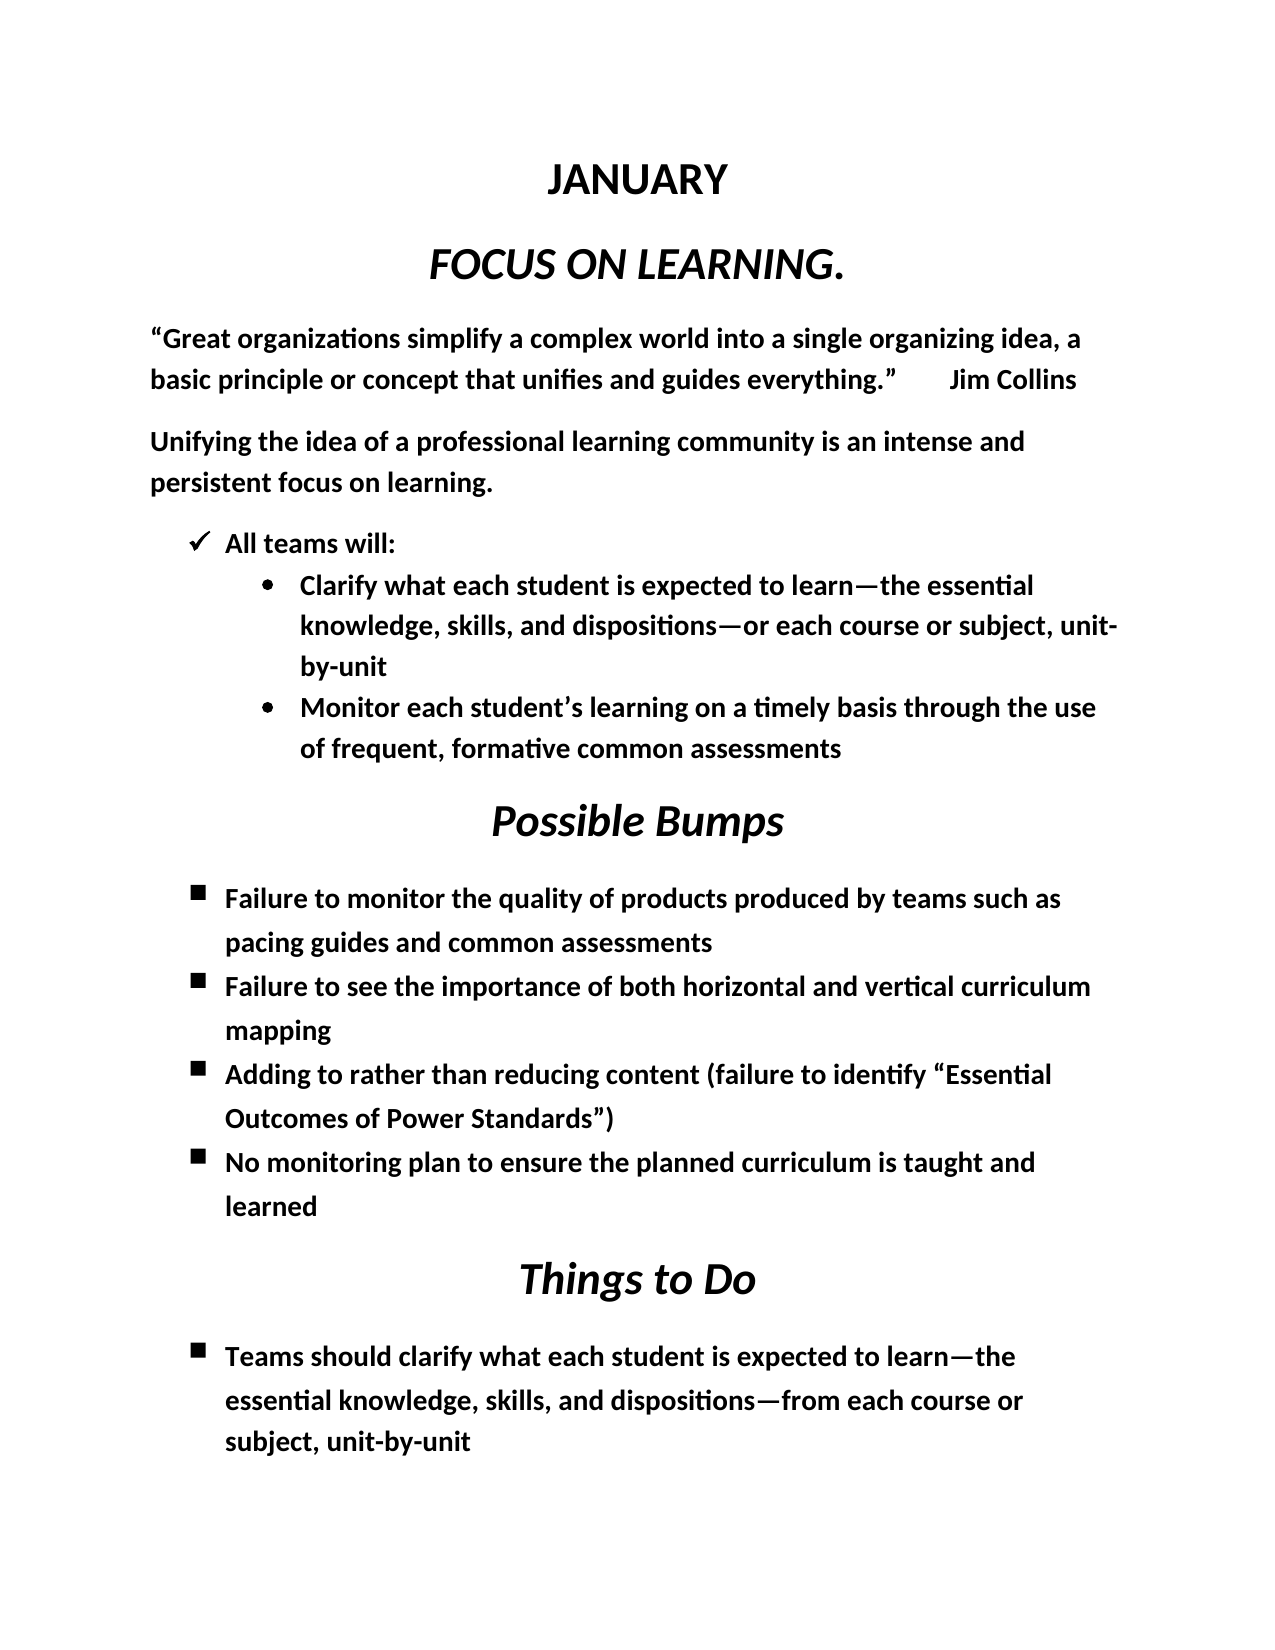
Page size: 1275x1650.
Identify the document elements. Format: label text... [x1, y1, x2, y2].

list All teams will: [187, 526, 1125, 561]
text Unifying the idea of a professional learning community is an intense and persistent focus on learning. [150, 423, 1125, 499]
text JANUARY [150, 150, 1125, 206]
text Possible Bumps [150, 792, 1125, 848]
list Adding to rather than reducing content (failure to identify “Essential Outcomes of Power Standards”) [187, 1053, 1125, 1136]
list Failure to monitor the quality of products produced by teams such as pacing guides and common assessments [187, 877, 1125, 960]
text FOCUS ON LEARNING. [150, 235, 1125, 291]
text “Great organizations simplify a complex world into a single organizing idea, a basic principle or concept that unifies and guides everything.” Jim Collins [150, 320, 1125, 397]
text Things to Do [150, 1250, 1125, 1306]
list No monitoring plan to ensure the planned curriculum is taught and learned [187, 1141, 1125, 1223]
list Clarify what each student is expected to learn—the essential knowledge, skills, and dispositions—or each course or subject, unit-by-unit [262, 567, 1125, 684]
list Failure to see the importance of both horizontal and vertical curriculum mapping [187, 965, 1125, 1048]
list Monitor each student’s learning on a timely basis through the use of frequent, formative common assessments [262, 689, 1125, 766]
list Teams should clarify what each student is expected to learn—the essential knowledge, skills, and dispositions—from each course or subject, unit-by-unit [187, 1335, 1125, 1458]
